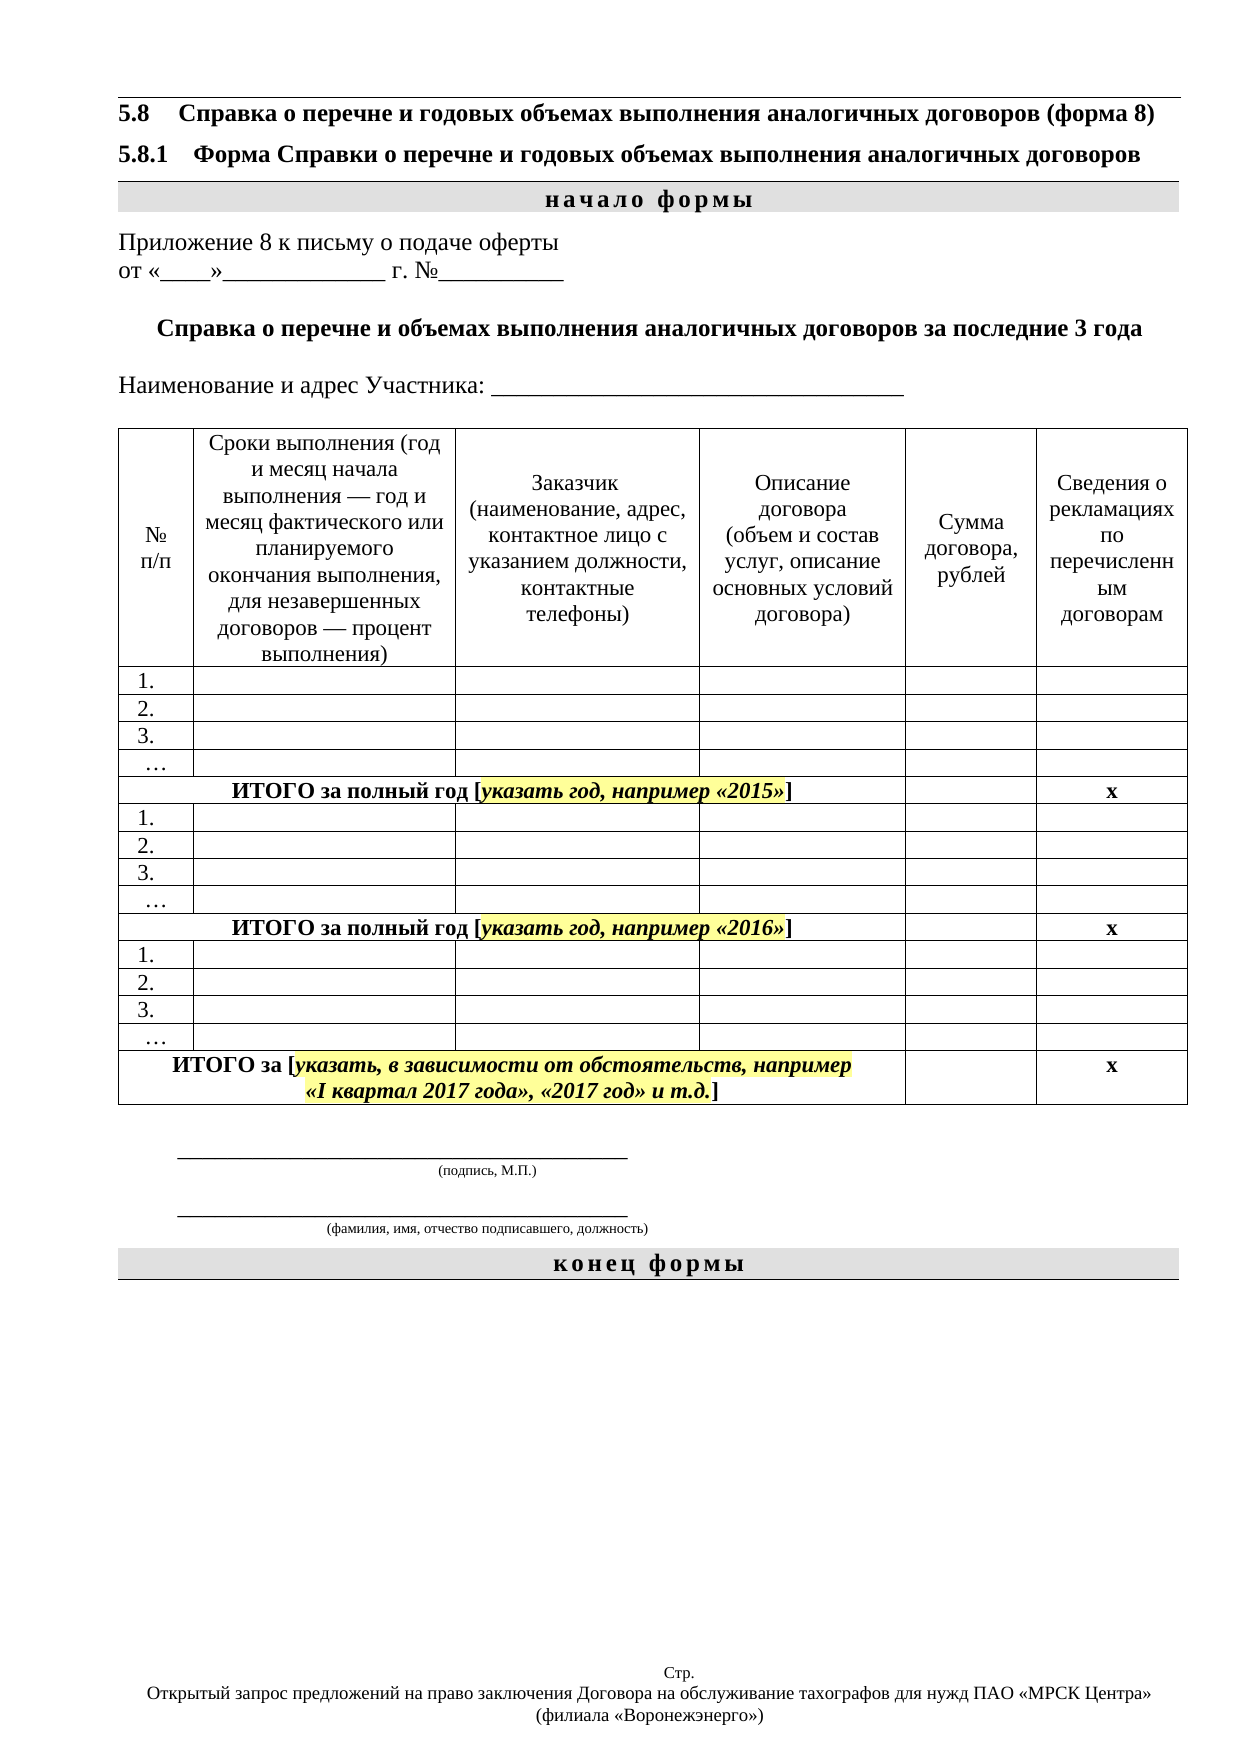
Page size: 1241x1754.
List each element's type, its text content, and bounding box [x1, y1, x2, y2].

table_cell [456, 886, 699, 913]
table_cell [456, 859, 699, 885]
table_header Описание договора (объем и состав услуг, описание основных условий договора) [700, 429, 905, 666]
table_cell [1037, 859, 1187, 885]
table_cell [700, 832, 905, 858]
table_cell [906, 804, 1036, 831]
table_cell [700, 1024, 905, 1050]
table_header Сведения о рекламациях по перечисленным договорам [1037, 429, 1187, 666]
table_cell [119, 722, 193, 748]
table_cell [700, 886, 905, 913]
table_cell [906, 886, 1036, 913]
table_cell [456, 1024, 699, 1050]
table_header Сумма договора, рублей [906, 429, 1036, 666]
text (фамилия, имя, отчество подписавшего, должность) [118, 1219, 797, 1248]
table_cell [1037, 1024, 1187, 1050]
table_cell [119, 832, 193, 858]
table_cell [906, 996, 1036, 1022]
table_cell [456, 832, 699, 858]
table_header Сроки выполнения (год и месяц начала выполнения — год и месяц фактического или планируемого окончания выполнения, для незавершенных договоров — процент выполнения) [194, 429, 455, 666]
table_cell [194, 832, 455, 858]
table_cell [194, 996, 455, 1022]
table_cell [1037, 695, 1187, 721]
table_cell [700, 750, 905, 776]
table_cell [119, 859, 193, 885]
text (подпись, М.П.) [118, 1162, 797, 1191]
table_cell [906, 695, 1036, 721]
table_cell … [119, 750, 193, 776]
table_cell [456, 804, 699, 831]
table_cell [700, 941, 905, 968]
table_cell [906, 777, 1036, 803]
table_cell [906, 1024, 1036, 1050]
table_cell ИТОГО за полный год [указать год, например «2015»] [785, 777, 905, 803]
table_cell [906, 832, 1036, 858]
table_header Заказчик (наименование, адрес, контактное лицо с указанием должности, контактные телефоны) [456, 429, 699, 666]
table_cell [119, 996, 193, 1022]
table_cell [1037, 750, 1187, 776]
table_cell … [119, 886, 193, 913]
table_cell [456, 722, 699, 748]
table_cell [119, 804, 193, 831]
table_cell [906, 969, 1036, 995]
table_cell ИТОГО за полный год [указать год, например «2016»] [785, 914, 905, 940]
text Справка о перечне и объемах выполнения аналогичных договоров за последние 3 года [118, 313, 1181, 342]
table_cell [906, 914, 1036, 940]
text начало формы [118, 182, 1179, 212]
table_cell [456, 667, 699, 694]
table_cell [700, 695, 905, 721]
table_cell [194, 695, 455, 721]
table_cell [194, 941, 455, 968]
table_cell [194, 859, 455, 885]
table_cell [1037, 667, 1187, 694]
table_cell [906, 722, 1036, 748]
table_cell [456, 750, 699, 776]
table_cell [456, 969, 699, 995]
table_header № п/п [119, 429, 193, 666]
table_cell [456, 695, 699, 721]
table_cell [1037, 722, 1187, 748]
table_cell [119, 969, 193, 995]
table_cell [1037, 969, 1187, 995]
table_cell х [1037, 1051, 1187, 1103]
table_cell [119, 695, 193, 721]
table_cell [1037, 804, 1187, 831]
table_cell ИТОГО за полный год [указать год, например «2016»] [119, 914, 481, 940]
table_cell [194, 886, 455, 913]
table_cell х [1037, 777, 1187, 803]
table_cell ИТОГО за полный год [указать год, например «2015»] [119, 777, 481, 803]
table_cell [194, 722, 455, 748]
table_cell [906, 859, 1036, 885]
text конец формы [118, 1248, 1179, 1279]
subtitle Справка о перечне и годовых объемах выполнения аналогичных договоров (форма 8) [118, 98, 1181, 127]
table_cell [456, 996, 699, 1022]
table_cell [906, 667, 1036, 694]
table_cell ИТОГО за [указать, в зависимости от обстоятельств, например «I квартал 2017 года», «2017 год» и т.д.] [711, 1051, 905, 1103]
text Приложение 8 к письму о подаче оферты от «____»_____________ г. №__________ [118, 227, 1181, 284]
table_cell [700, 804, 905, 831]
table_cell [119, 667, 193, 694]
table_cell [700, 859, 905, 885]
table_cell [700, 969, 905, 995]
table_cell [700, 722, 905, 748]
table_cell [700, 996, 905, 1022]
table_cell [906, 1051, 1036, 1103]
table_cell [1037, 832, 1187, 858]
text Наименование и адрес Участника: _________________________________ [118, 371, 1181, 399]
text ____________________________________ [118, 1191, 1181, 1219]
table_cell [906, 941, 1036, 968]
table_cell [700, 667, 905, 694]
table_cell х [1037, 914, 1187, 940]
table_cell [906, 750, 1036, 776]
table_cell [1037, 941, 1187, 968]
table_cell ИТОГО за [указать, в зависимости от обстоятельств, например «I квартал 2017 года», «2017 год» и т.д.] [119, 1051, 305, 1103]
table_cell [456, 941, 699, 968]
table_cell [194, 804, 455, 831]
table_cell [119, 941, 193, 968]
table_cell [1037, 996, 1187, 1022]
table_cell [194, 969, 455, 995]
subtitle Форма Справки о перечне и годовых объемах выполнения аналогичных договоров [118, 139, 1181, 168]
table_cell [1037, 886, 1187, 913]
table_cell [194, 1024, 455, 1050]
table_cell [194, 667, 455, 694]
table_cell … [119, 1024, 193, 1050]
table_cell [194, 750, 455, 776]
text ____________________________________ [118, 1133, 1181, 1162]
